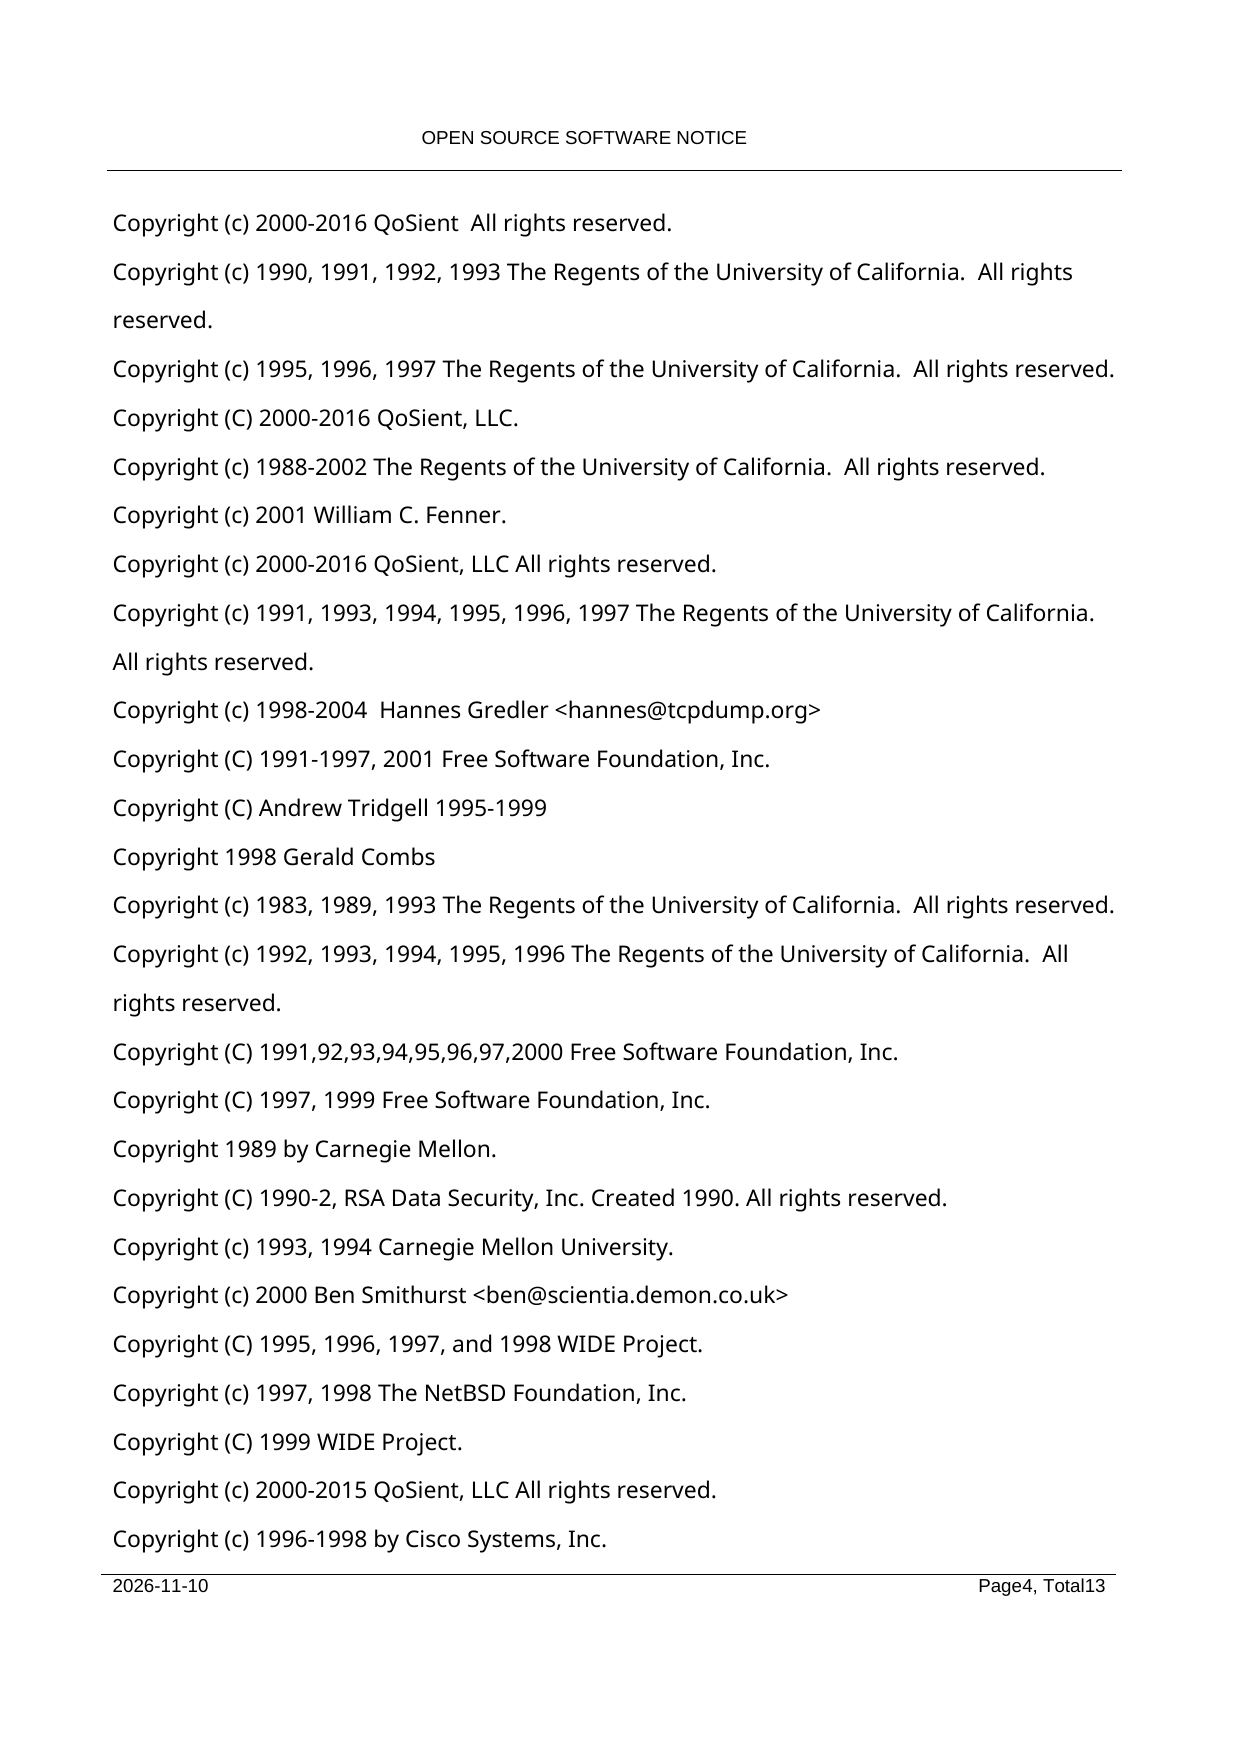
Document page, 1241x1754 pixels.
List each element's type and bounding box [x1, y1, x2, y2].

text [112, 206, 1128, 1555]
